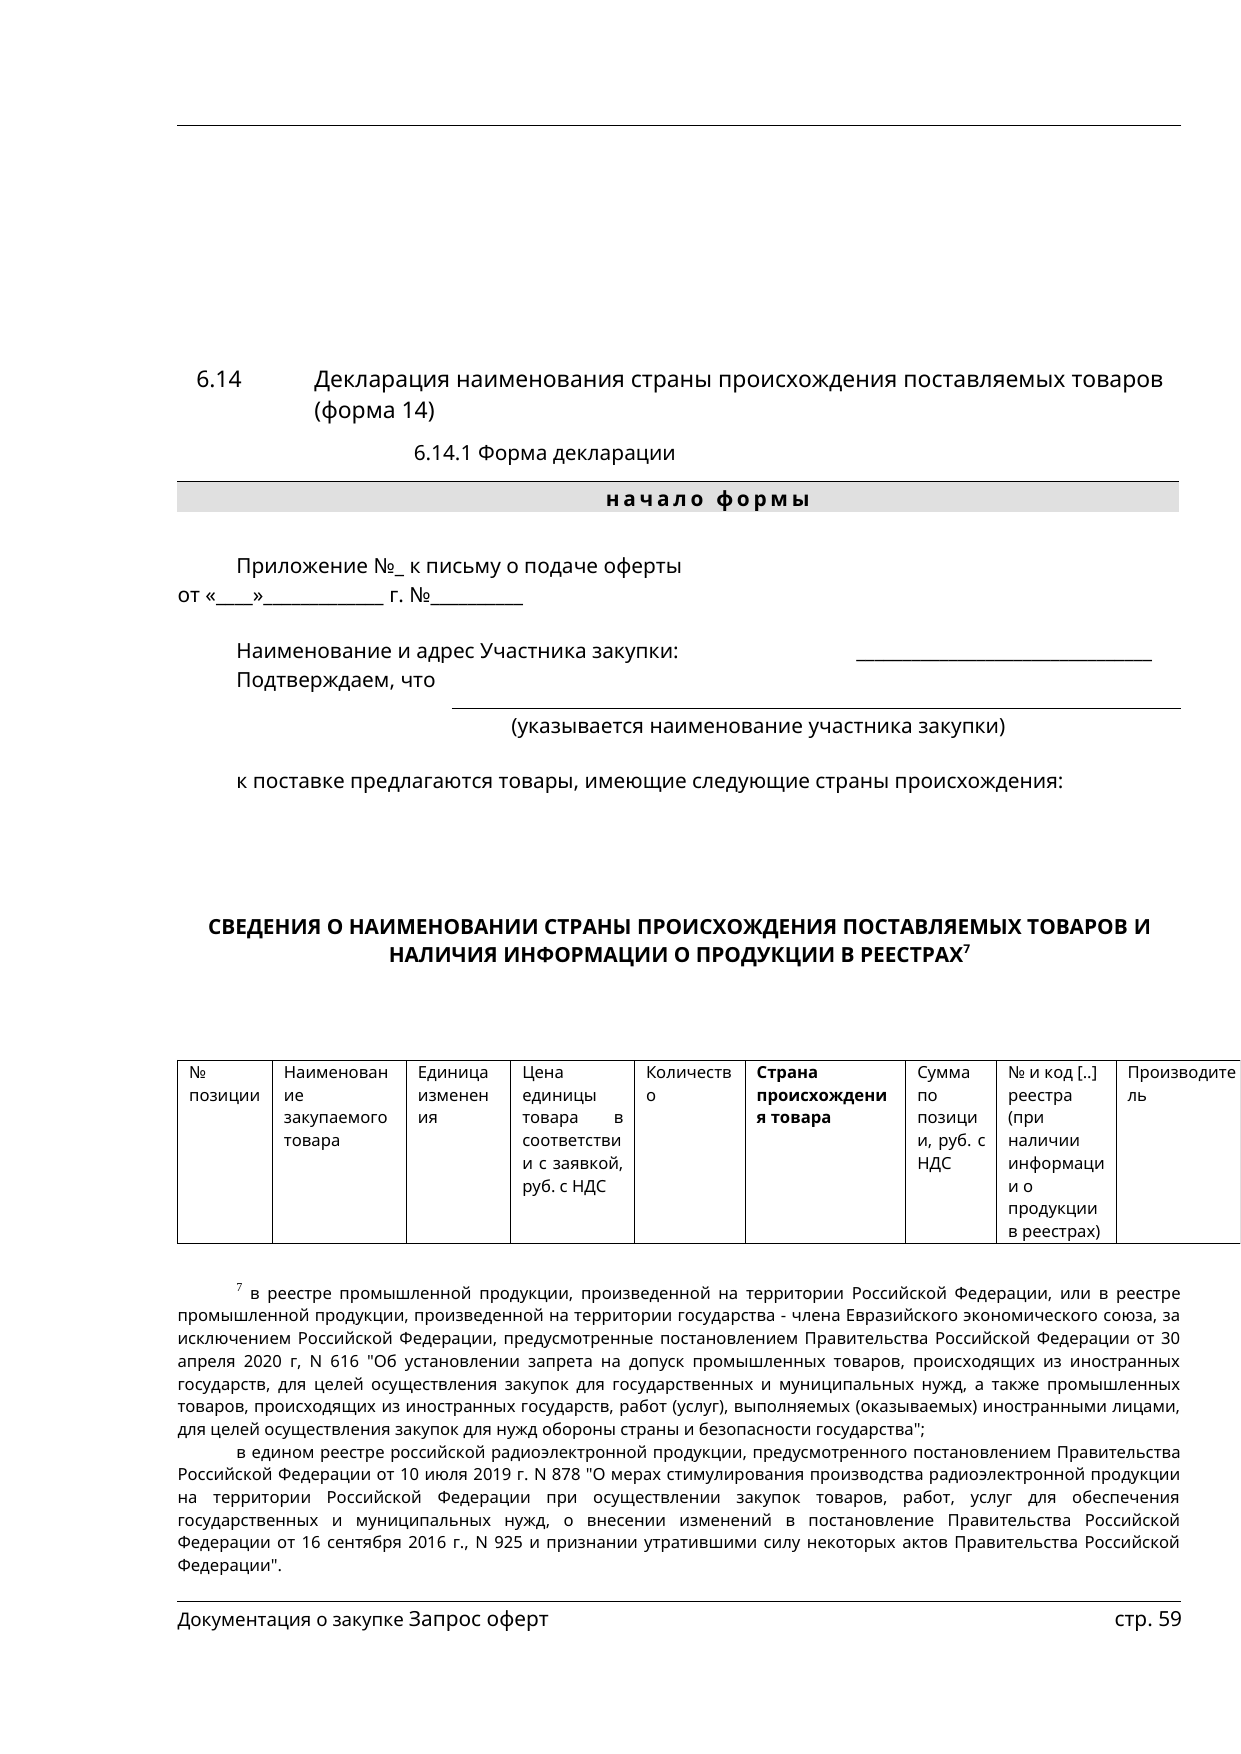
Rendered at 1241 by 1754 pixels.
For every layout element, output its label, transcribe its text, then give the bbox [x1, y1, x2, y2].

table_header Количество [635, 1061, 745, 1242]
text Приложение №_ к письму о подаче оферты от «____»_____________ г. №__________ [177, 551, 1181, 608]
table_header Единица изменения [407, 1061, 510, 1242]
subtitle Декларация наименования страны происхождения поставляемых товаров (форма 14) [196, 363, 1181, 425]
text (указывается наименование участника закупки) [452, 709, 1181, 739]
text начало формы [177, 482, 1179, 512]
text 6.14.1 Форма декларации [413, 438, 1181, 466]
text Сведения о наименовании страны происхождения поставляемых товаров и наличия информации о продукции в реестрах [177, 912, 1181, 969]
table_header № позиции [178, 1061, 272, 1242]
table_header Производитель [1117, 1061, 1240, 1242]
table_header № и код [..] реестра (при наличии информации о продукции в реестрах) [997, 1061, 1116, 1242]
text к поставке предлагаются товары, имеющие следующие страны происхождения: [177, 766, 1181, 794]
table_header Цена единицы товара в соответствии с заявкой, руб. с НДС [511, 1061, 634, 1242]
table_header Наименование закупаемого товара [273, 1061, 406, 1242]
table_header Страна происхождения товара [746, 1061, 905, 1242]
text Наименование и адрес Участника закупки: ________________________________ [177, 637, 1181, 665]
text Подтверждаем, что [177, 665, 1181, 693]
table_header Сумма по позиции, руб. с НДС [906, 1061, 996, 1242]
